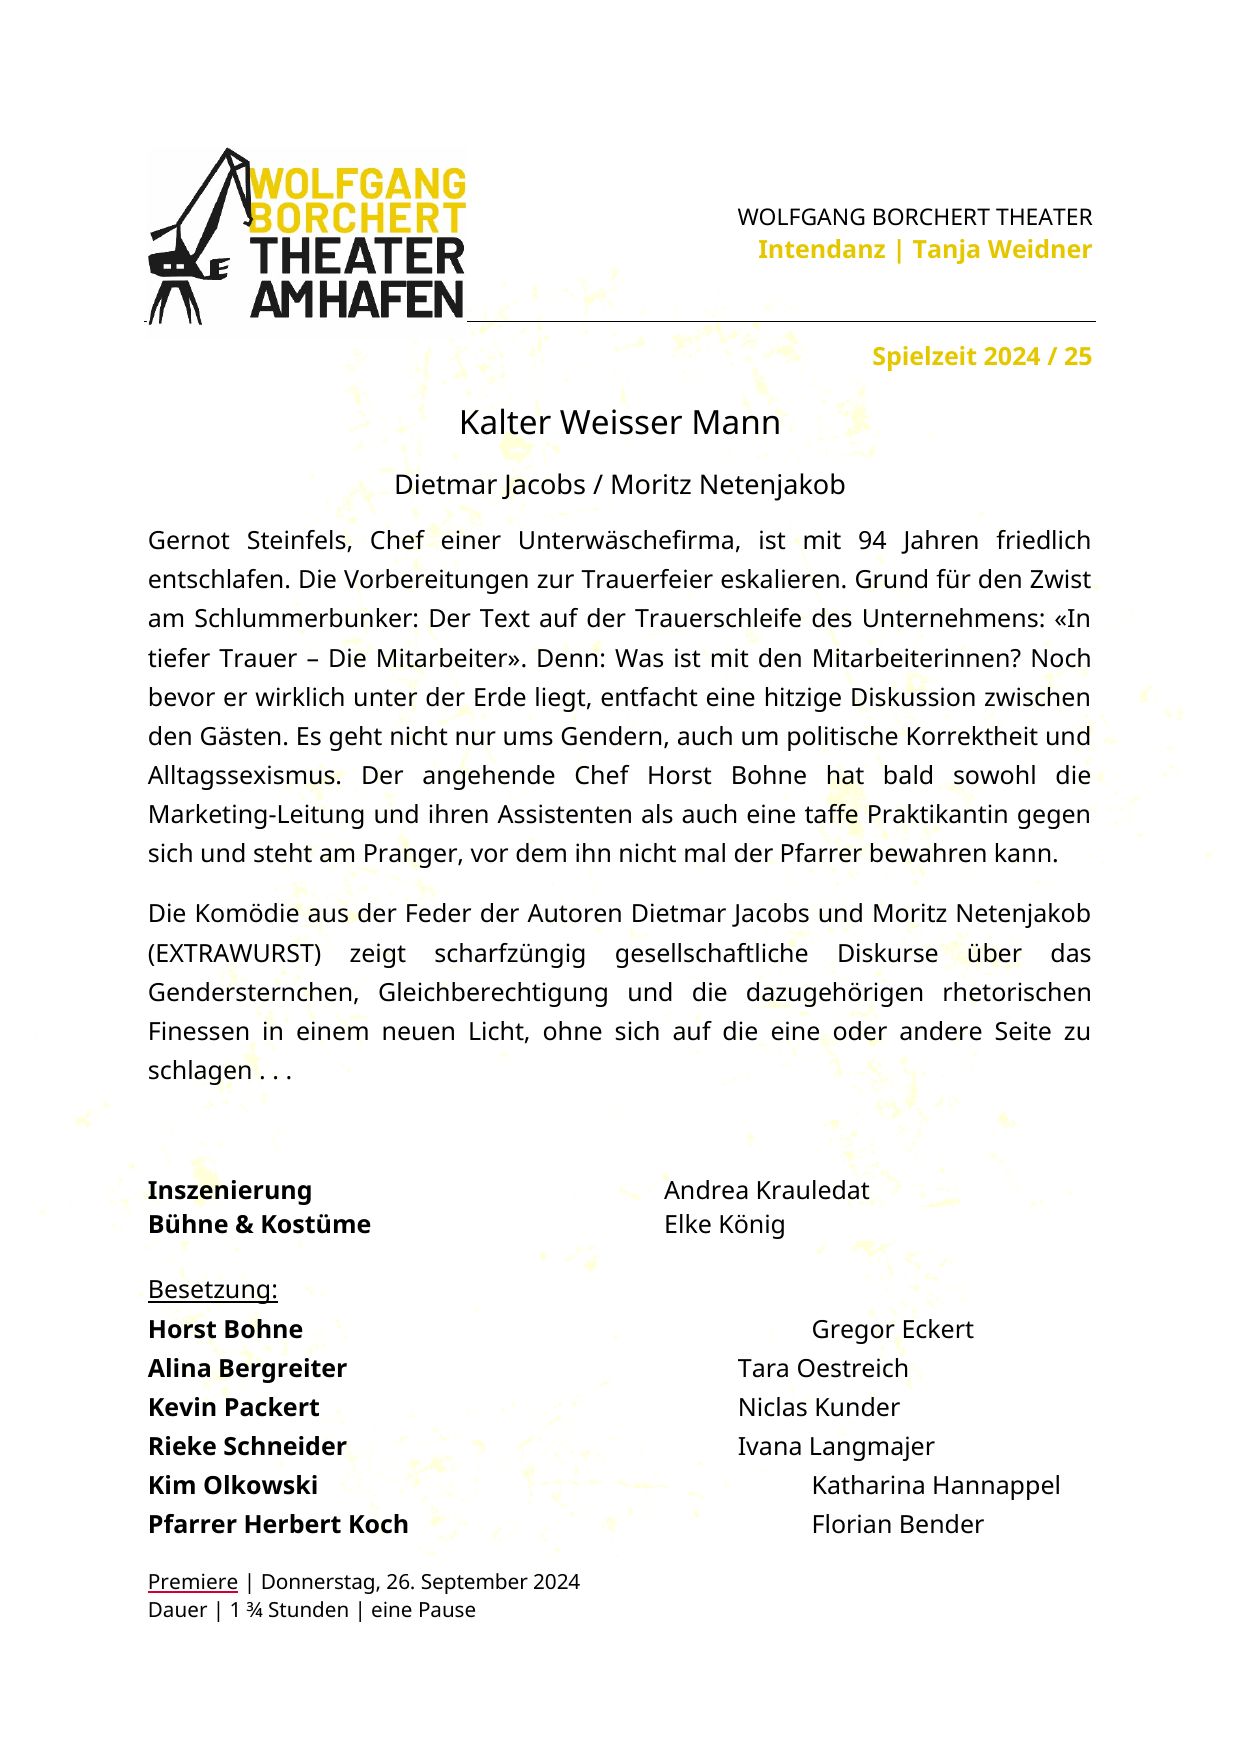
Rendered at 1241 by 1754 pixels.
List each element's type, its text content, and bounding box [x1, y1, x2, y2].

text Bühne & Kostüme Elke König [148, 1207, 1093, 1241]
list Kim Olkowski Katharina Hannappel [148, 1468, 1093, 1502]
list Rieke Schneider Ivana Langmajer [148, 1429, 1093, 1463]
text Die Komödie aus der Feder der Autoren Dietmar Jacobs und Moritz Netenjakob (EXTRAWURST) zeigt scharfzüngig gesellschaftliche Diskurse über das Gendersternchen, Gleichberechtigung und die dazugehörigen rhetorischen Finessen in einem neuen Licht, ohne sich auf die eine oder andere Seite zu schlagen . . . [148, 896, 1093, 1087]
text Premiere | Donnerstag, 26. September 2024 Dauer | 1 ¾ Stunden | eine Pause [148, 1567, 1096, 1624]
list Kalter Weisser Mann [148, 399, 1093, 444]
list Horst Bohne Gregor Eckert Alina Bergreiter Tara Oestreich Kevin Packert Niclas Kunder [148, 1311, 1093, 1424]
text Dietmar Jacobs / Moritz Netenjakob [148, 465, 1093, 502]
list Besetzung: [148, 1272, 1093, 1306]
text Inszenierung Andrea Krauledat [148, 1173, 1096, 1207]
picture [146, 146, 467, 339]
text Gernot Steinfels, Chef einer Unterwäschefirma, ist mit 94 Jahren friedlich entschlafen. Die Vorbereitungen zur Trauerfeier eskalieren. Grund für den Zwist am Schlummerbunker: Der Text auf der Trauerschleife des Unternehmens: «In tiefer Trauer – Die Mitarbeiter». Denn: Was ist mit den Mitarbeiterinnen? Noch bevor er wirklich unter der Erde liegt, entfacht eine hitzige Diskussion zwischen den Gästen. Es geht nicht nur ums Gendern, auch um politische Korrektheit und Alltagssexismus. Der angehende Chef Horst Bohne hat bald sowohl die Marketing-Leitung und ihren Assistenten als auch eine taffe Praktikantin gegen sich und steht am Pranger, vor dem ihn nicht mal der Pfarrer bewahren kann. [148, 523, 1093, 870]
list Pfarrer Herbert Koch Florian Bender [148, 1507, 1093, 1541]
text WOLFGANG BORCHERT THEATER Intendanz | Tanja Weidner [467, 201, 1093, 266]
text Spielzeit 2024 / 25 [148, 339, 1093, 373]
